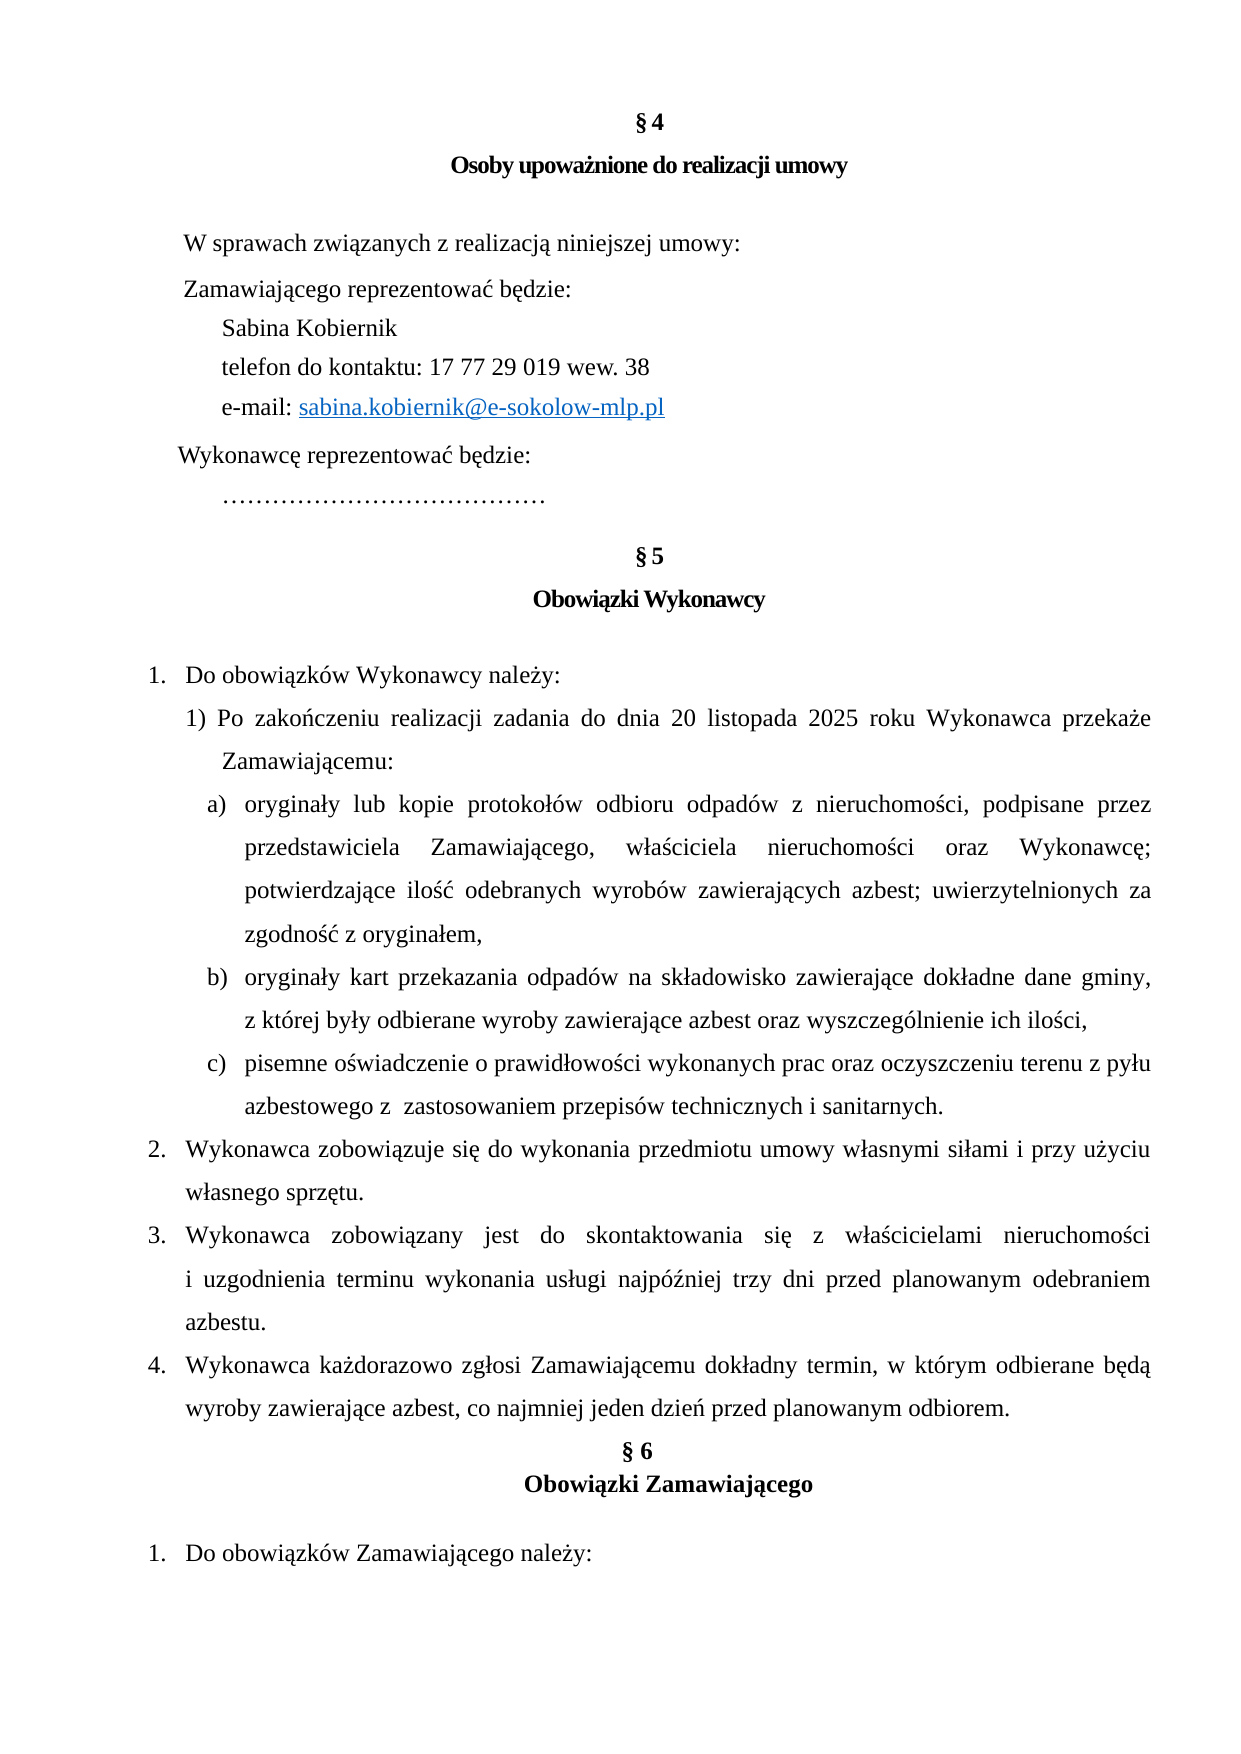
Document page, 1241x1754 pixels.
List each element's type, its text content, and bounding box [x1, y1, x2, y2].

text Osoby upoważnione do realizacji umowy [148, 150, 1152, 179]
text Obowiązki Zamawiającego [185, 1469, 1152, 1498]
subtitle e-mail: sabina.kobiernik@e-sokolow-mlp.pl [183, 392, 1152, 420]
list pisemne oświadczenie o prawidłowości wykonanych prac oraz oczyszczeniu terenu z pyłu azbestowego z zastosowaniem przepisów technicznych i sanitarnych. [207, 1048, 1152, 1120]
subtitle W sprawach związanych z realizacją niniejszej umowy: [183, 228, 1152, 257]
text § 4 [148, 107, 1152, 136]
text § 6 [148, 1436, 1152, 1465]
subtitle Sabina Kobiernik [183, 313, 1152, 342]
subtitle telefon do kontaktu: 17 77 29 019 wew. 38 [183, 352, 1152, 381]
list oryginały kart przekazania odpadów na składowisko zawierające dokładne dane gminy, z której były odbierane wyroby zawierające azbest oraz wyszczególnienie ich ilości, [207, 962, 1152, 1034]
list Wykonawca zobowiązuje się do wykonania przedmiotu umowy własnymi siłami i przy użyciu własnego sprzętu. [148, 1134, 1152, 1206]
list Wykonawca każdorazowo zgłosi Zamawiającemu dokładny termin, w którym odbierane będą wyroby zawierające azbest, co najmniej jeden dzień przed planowanym odbiorem. [148, 1350, 1152, 1422]
list Wykonawca zobowiązany jest do skontaktowania się z właścicielami nieruchomości i uzgodnienia terminu wykonania usługi najpóźniej trzy dni przed planowanym odebraniem azbestu. [148, 1221, 1152, 1336]
subtitle Wykonawcę reprezentować będzie: [177, 440, 1152, 469]
list oryginały lub kopie protokołów odbioru odpadów z nieruchomości, podpisane przez przedstawiciela Zamawiającego, właściciela nieruchomości oraz Wykonawcę; potwierdzające ilość odebranych wyrobów zawierających azbest; uwierzytelnionych za zgodność z oryginałem, [207, 789, 1152, 947]
list Do obowiązków Zamawiającego należy: [148, 1538, 1152, 1567]
subtitle ………………………………… [183, 480, 1152, 508]
text Obowiązki Wykonawcy [148, 584, 1152, 613]
list Do obowiązków Wykonawcy należy: [148, 660, 1152, 689]
subtitle Zamawiającego reprezentować będzie: [183, 274, 1152, 302]
text § 5 [148, 541, 1152, 570]
text 1) Po zakończeniu realizacji zadania do dnia 20 listopada 2025 roku Wykonawca przekaże Zamawiającemu: [185, 703, 1152, 775]
